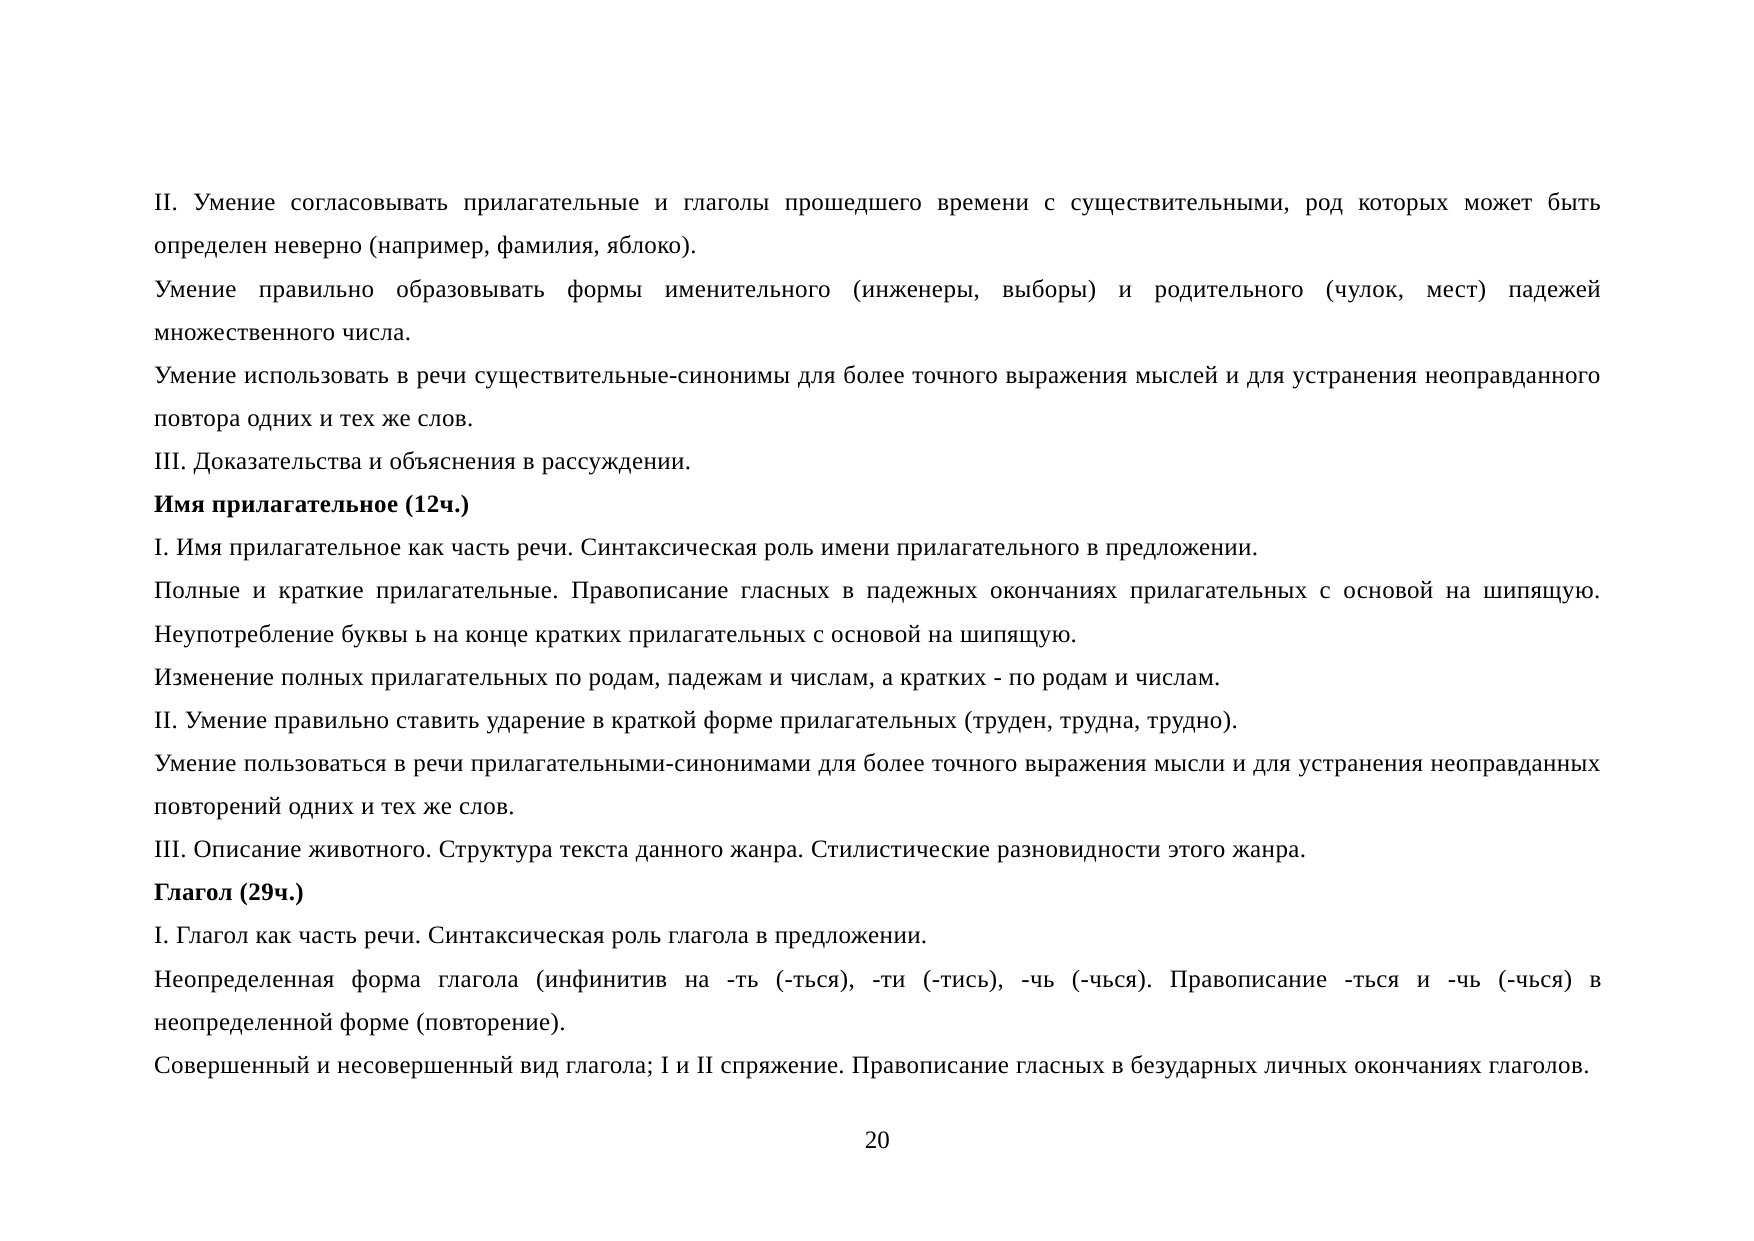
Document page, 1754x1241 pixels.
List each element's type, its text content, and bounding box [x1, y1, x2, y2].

text Умение использовать в речи существительные-синонимы для более точного выражения мыслей и для устранения неоправданного повтора одних и тех же слов. [154, 360, 1604, 432]
text Умение правильно образовывать формы именительного (инженеры, выборы) и родительного (чулок, мест) падежей множественного числа. [154, 274, 1604, 346]
text Неопределенная форма глагола (инфинитив на -ть (-ться), -ти (-тись), -чь (-чься). Правописание -ться и -чь (-чься) в неопределенной форме (повторение). [154, 964, 1604, 1036]
text Имя прилагательное (12ч.) [154, 489, 1604, 518]
text Изменение полных прилагательных по родам, падежам и числам, а кратких - по родам и числам. [154, 662, 1604, 691]
text Полные и краткие прилагательные. Правописание гласных в падежных окончаниях прилагательных с основой на шипящую. Неупотребление буквы ь на конце кратких прилагательных с основой на шипящую. [154, 576, 1604, 647]
text III. Описание животного. Структура текста данного жанра. Стилистические разновидности этого жанра. [154, 834, 1604, 863]
text I. Глагол как часть речи. Синтаксическая роль глагола в предложении. [154, 921, 1604, 949]
text II. Умение правильно ставить ударение в краткой форме прилагательных (труден, трудна, трудно). [154, 705, 1604, 734]
text Глагол (29ч.) [154, 877, 1604, 906]
text II. Умение согласовывать прилагательные и глаголы прошедшего времени с существительными, род которых может быть определен неверно (например, фамилия, яблоко). [154, 187, 1604, 259]
text Умение пользоваться в речи прилагательными-синонимами для более точного выражения мысли и для устранения неоправданных повторений одних и тех же слов. [154, 748, 1604, 820]
text Совершенный и несовершенный вид глагола; I и II спряжение. Правописание гласных в безударных личных окончаниях глаголов. [154, 1050, 1604, 1079]
text I. Имя прилагательное как часть речи. Синтаксическая роль имени прилагательного в предложении. [154, 532, 1604, 561]
text III. Доказательства и объяснения в рассуждении. [154, 446, 1604, 475]
